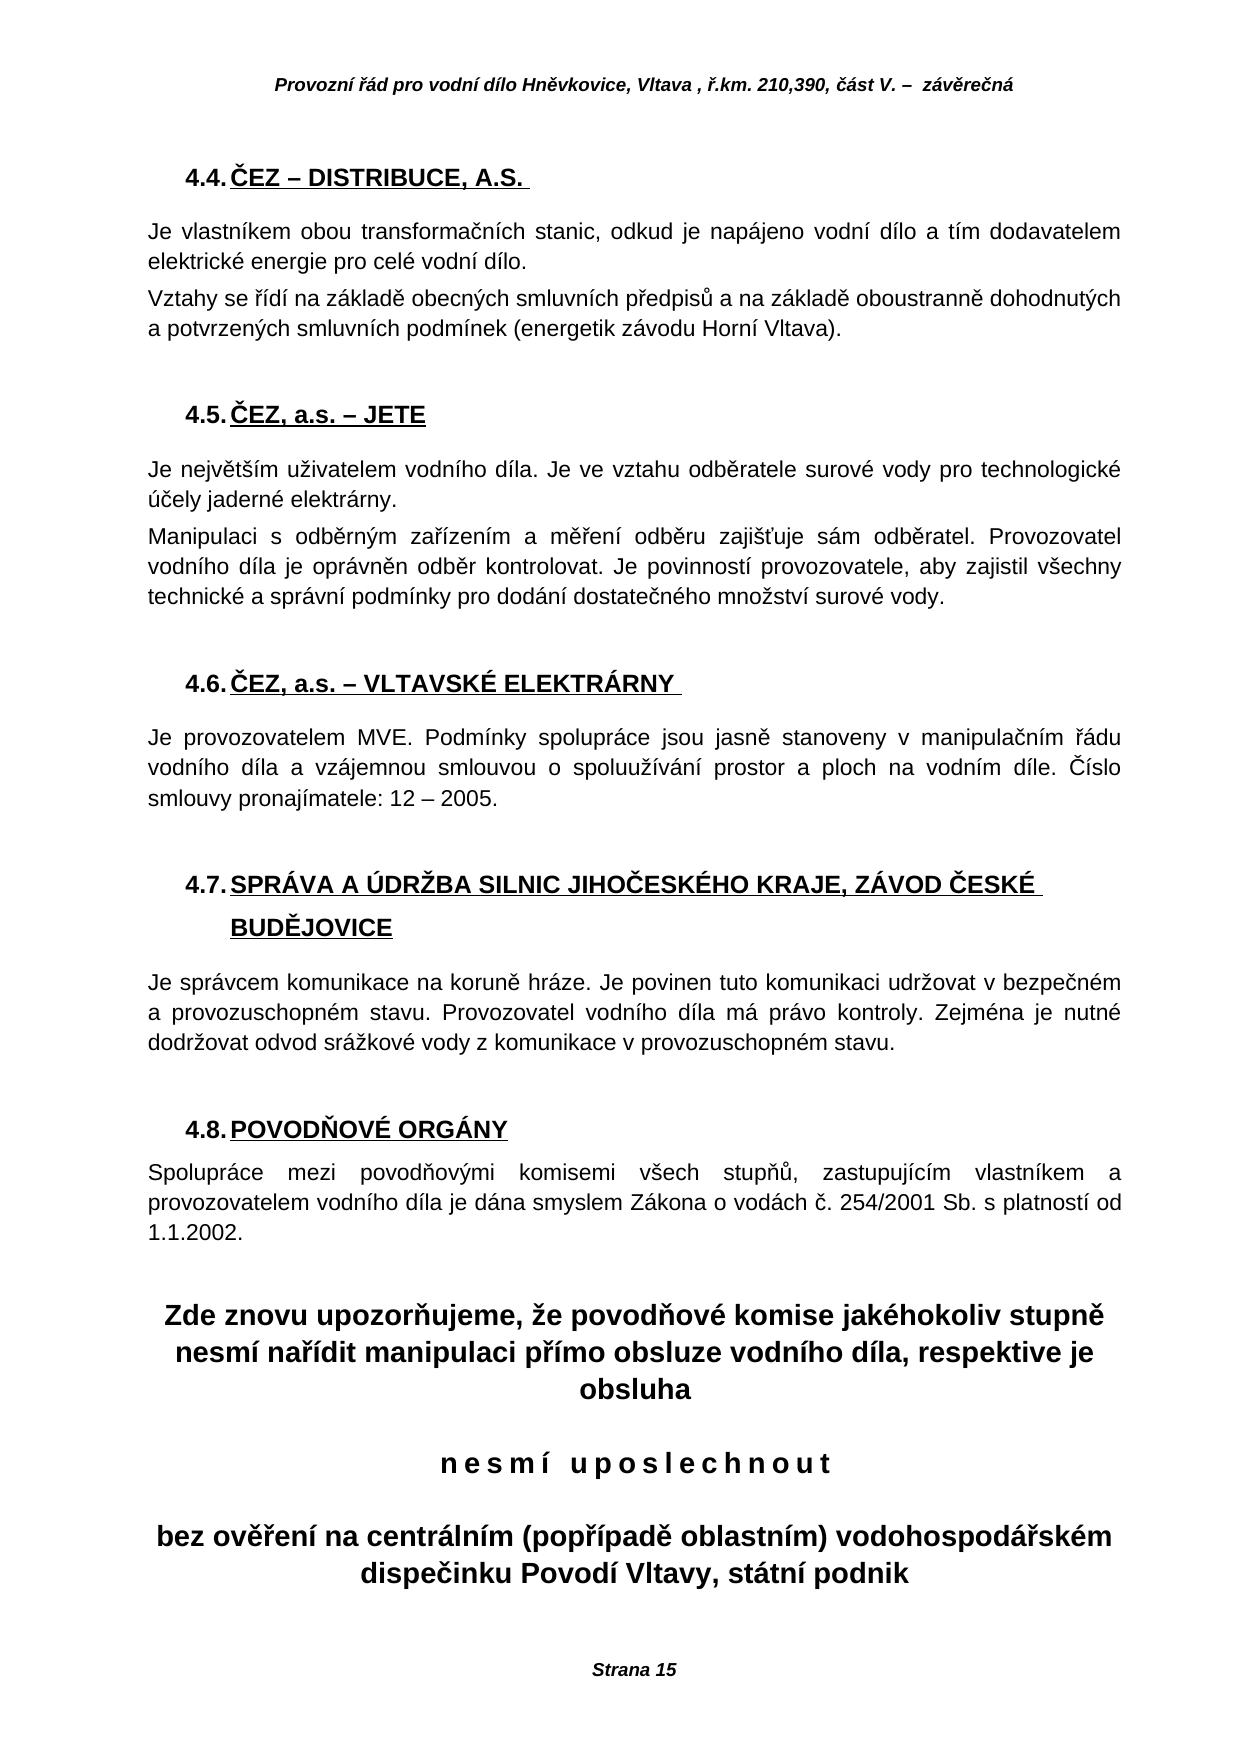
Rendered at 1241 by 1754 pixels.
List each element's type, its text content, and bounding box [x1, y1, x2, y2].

subtitle Správa a údržba silnic Jihočeského kraje, závod České Budějovice [185, 870, 1122, 942]
subtitle ČEZ, a.s. – jete [185, 400, 1122, 429]
text Je provozovatelem MVE. Podmínky spolupráce jsou jasně stanoveny v manipulačním řádu vodního díla a vzájemnou smlouvou o spoluužívání prostor a ploch na vodním díle. Číslo smlouvy pronajímatele: 12 – 2005. [148, 724, 1122, 811]
text nesmí uposlechnout [148, 1446, 1122, 1479]
text Spolupráce mezi povodňovými komisemi všech stupňů, zastupujícím vlastníkem a provozovatelem vodního díla je dána smyslem Zákona o vodách č. 254/2001 Sb. s platností od 1.1.2002. [148, 1159, 1122, 1245]
text Manipulaci s odběrným zařízením a měření odběru zajišťuje sám odběratel. Provozovatel vodního díla je oprávněn odběr kontrolovat. Je povinností provozovatele, aby zajistil všechny technické a správní podmínky pro dodání dostatečného množství surové vody. [148, 523, 1122, 609]
text Je vlastníkem obou transformačních stanic, odkud je napájeno vodní dílo a tím dodavatelem elektrické energie pro celé vodní dílo. [148, 218, 1122, 275]
text Zde znovu upozorňujeme, že povodňové komise jakéhokoliv stupně nesmí nařídit manipulaci přímo obsluze vodního díla, respektive je obsluha [148, 1298, 1122, 1406]
subtitle Povodňové orgány [185, 1114, 1122, 1143]
subtitle ČEZ – distribuce, a.s. [185, 162, 1122, 191]
text Vztahy se řídí na základě obecných smluvních předpisů a na základě oboustranně dohodnutých a potvrzených smluvních podmínek (energetik závodu Horní Vltava). [148, 285, 1122, 341]
subtitle ČEZ, a.s. – vltavské elektrárny [185, 668, 1122, 697]
text Je správcem komunikace na koruně hráze. Je povinen tuto komunikaci udržovat v bezpečném a provozuschopném stavu. Provozovatel vodního díla má právo kontroly. Zejména je nutné dodržovat odvod srážkové vody z komunikace v provozuschopném stavu. [148, 969, 1122, 1056]
text Je největším uživatelem vodního díla. Je ve vztahu odběratele surové vody pro technologické účely jaderné elektrárny. [148, 456, 1122, 513]
text bez ověření na centrálním (popřípadě oblastním) vodohospodářském dispečinku Povodí Vltavy, státní podnik [148, 1519, 1122, 1590]
